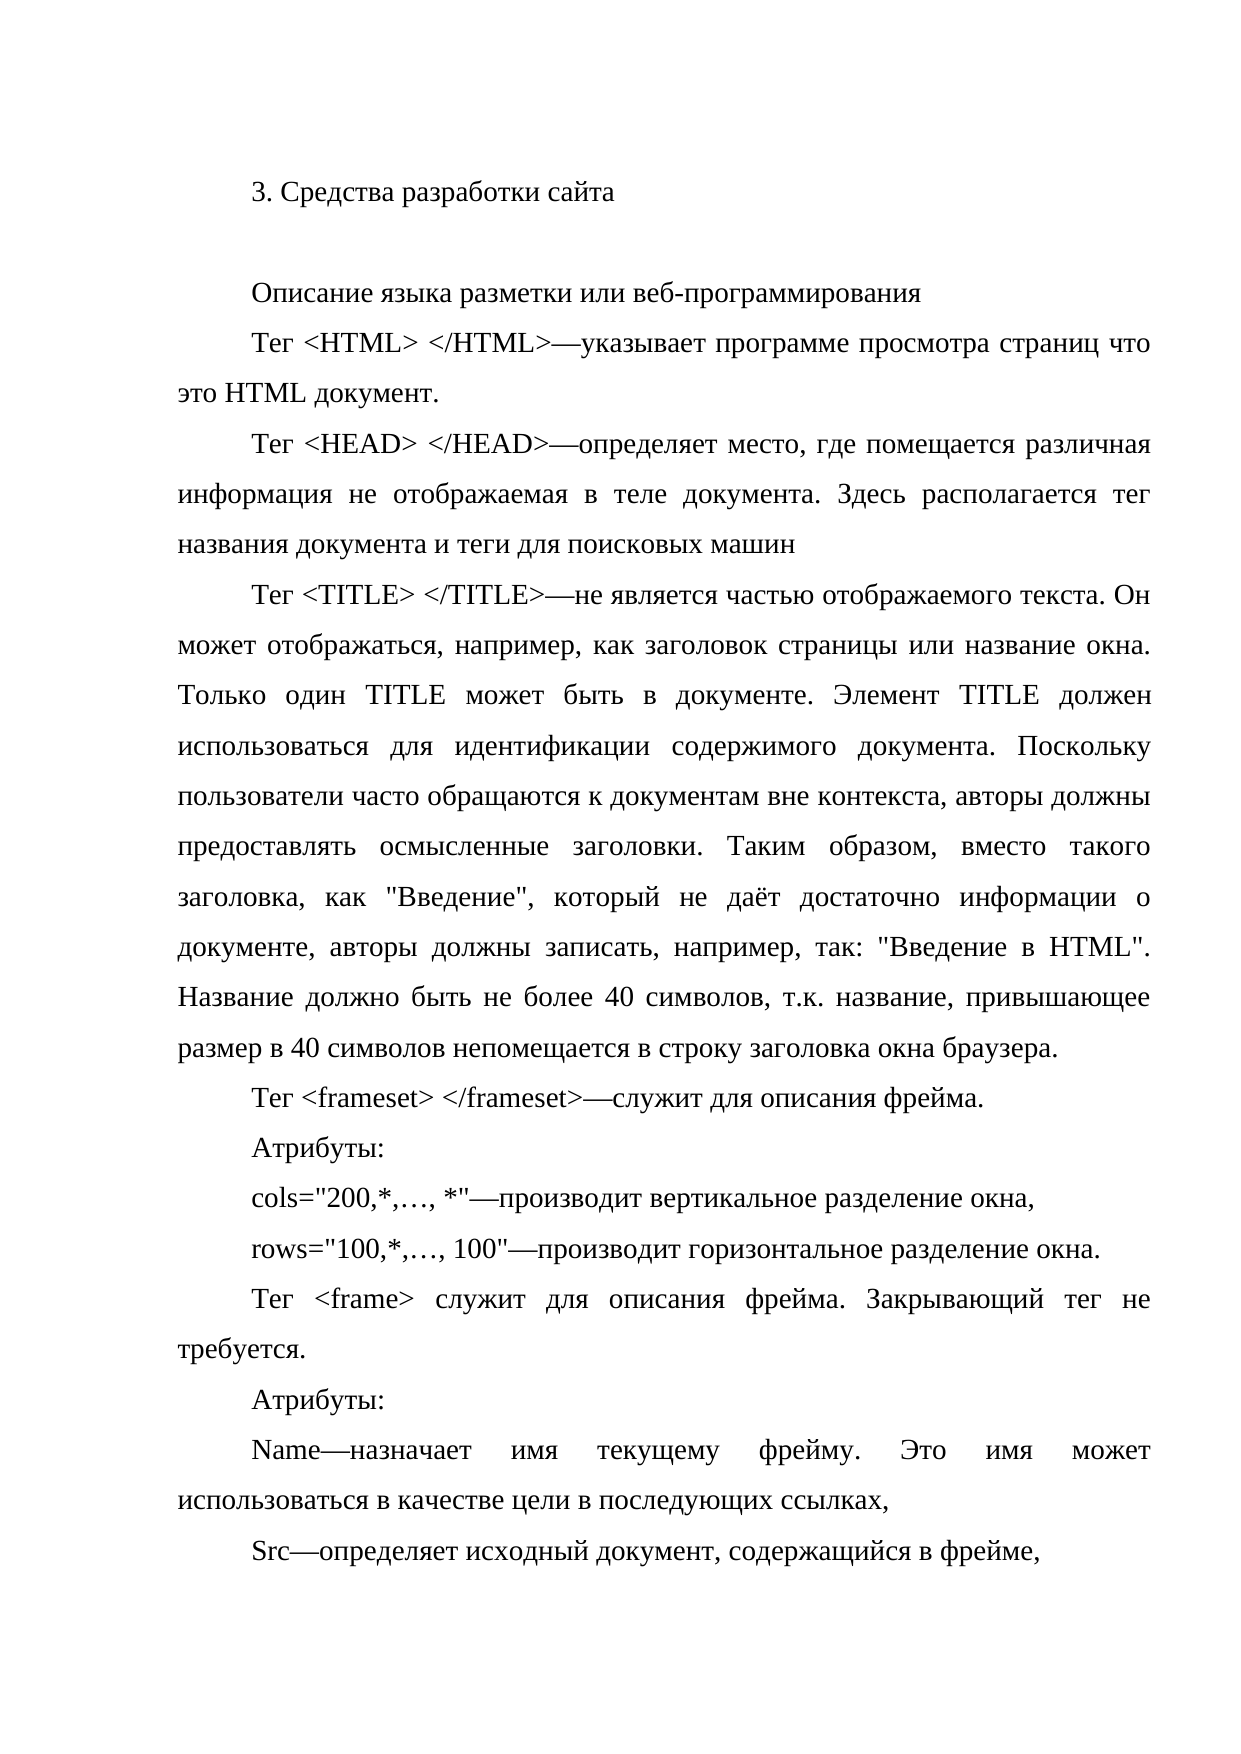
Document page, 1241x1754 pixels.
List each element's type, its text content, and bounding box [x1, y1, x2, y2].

text Src—определяет исходный документ, содержащийся в фрейме, [177, 1533, 1152, 1566]
text Атрибуты: [177, 1130, 1152, 1164]
text Атрибуты: [177, 1382, 1152, 1415]
text Тег <HEAD> </HEAD>—определяет место, где помещается различная информация не отображаемая в теле документа. Здесь располагается тег названия документа и теги для поисковых машин [177, 426, 1152, 560]
text Name—назначает имя текущему фрейму. Это имя может использоваться в качестве цели в последующих ссылках, [177, 1432, 1152, 1516]
text cols="200,*,…, *"—производит вертикальное разделение окна, [177, 1181, 1152, 1214]
text Тег <TITLE> </TITLE>—не является частью отображаемого текста. Он может отображаться, например, как заголовок страницы или название окна. Только один TITLE может быть в документе. Элемент TITLE должен использоваться для идентификации содержимого документа. Поскольку пользователи часто обращаются к документам вне контекста, авторы должны предоставлять осмысленные заголовки. Таким образом, вместо такого заголовка, как "Введение", который не даёт достаточно информации о документе, авторы должны записать, например, так: "Введение в HTML". Название должно быть не более 40 символов, т.к. название, привышающее размер в 40 символов непомещается в строку заголовка окна браузера. [177, 577, 1152, 1063]
text 3. Средства разработки сайта [177, 174, 1152, 208]
text Тег <HTML> </HTML>—указывает программе просмотра страниц что это HTML документ. [177, 325, 1152, 409]
text Тег <frameset> </frameset>—служит для описания фрейма. [177, 1080, 1152, 1113]
text Тег <frame> служит для описания фрейма. Закрывающий тег не требуется. [177, 1281, 1152, 1365]
text Описание языка разметки или веб-программирования [177, 275, 1152, 308]
text rows="100,*,…, 100"—производит горизонтальное разделение окна. [177, 1231, 1152, 1264]
